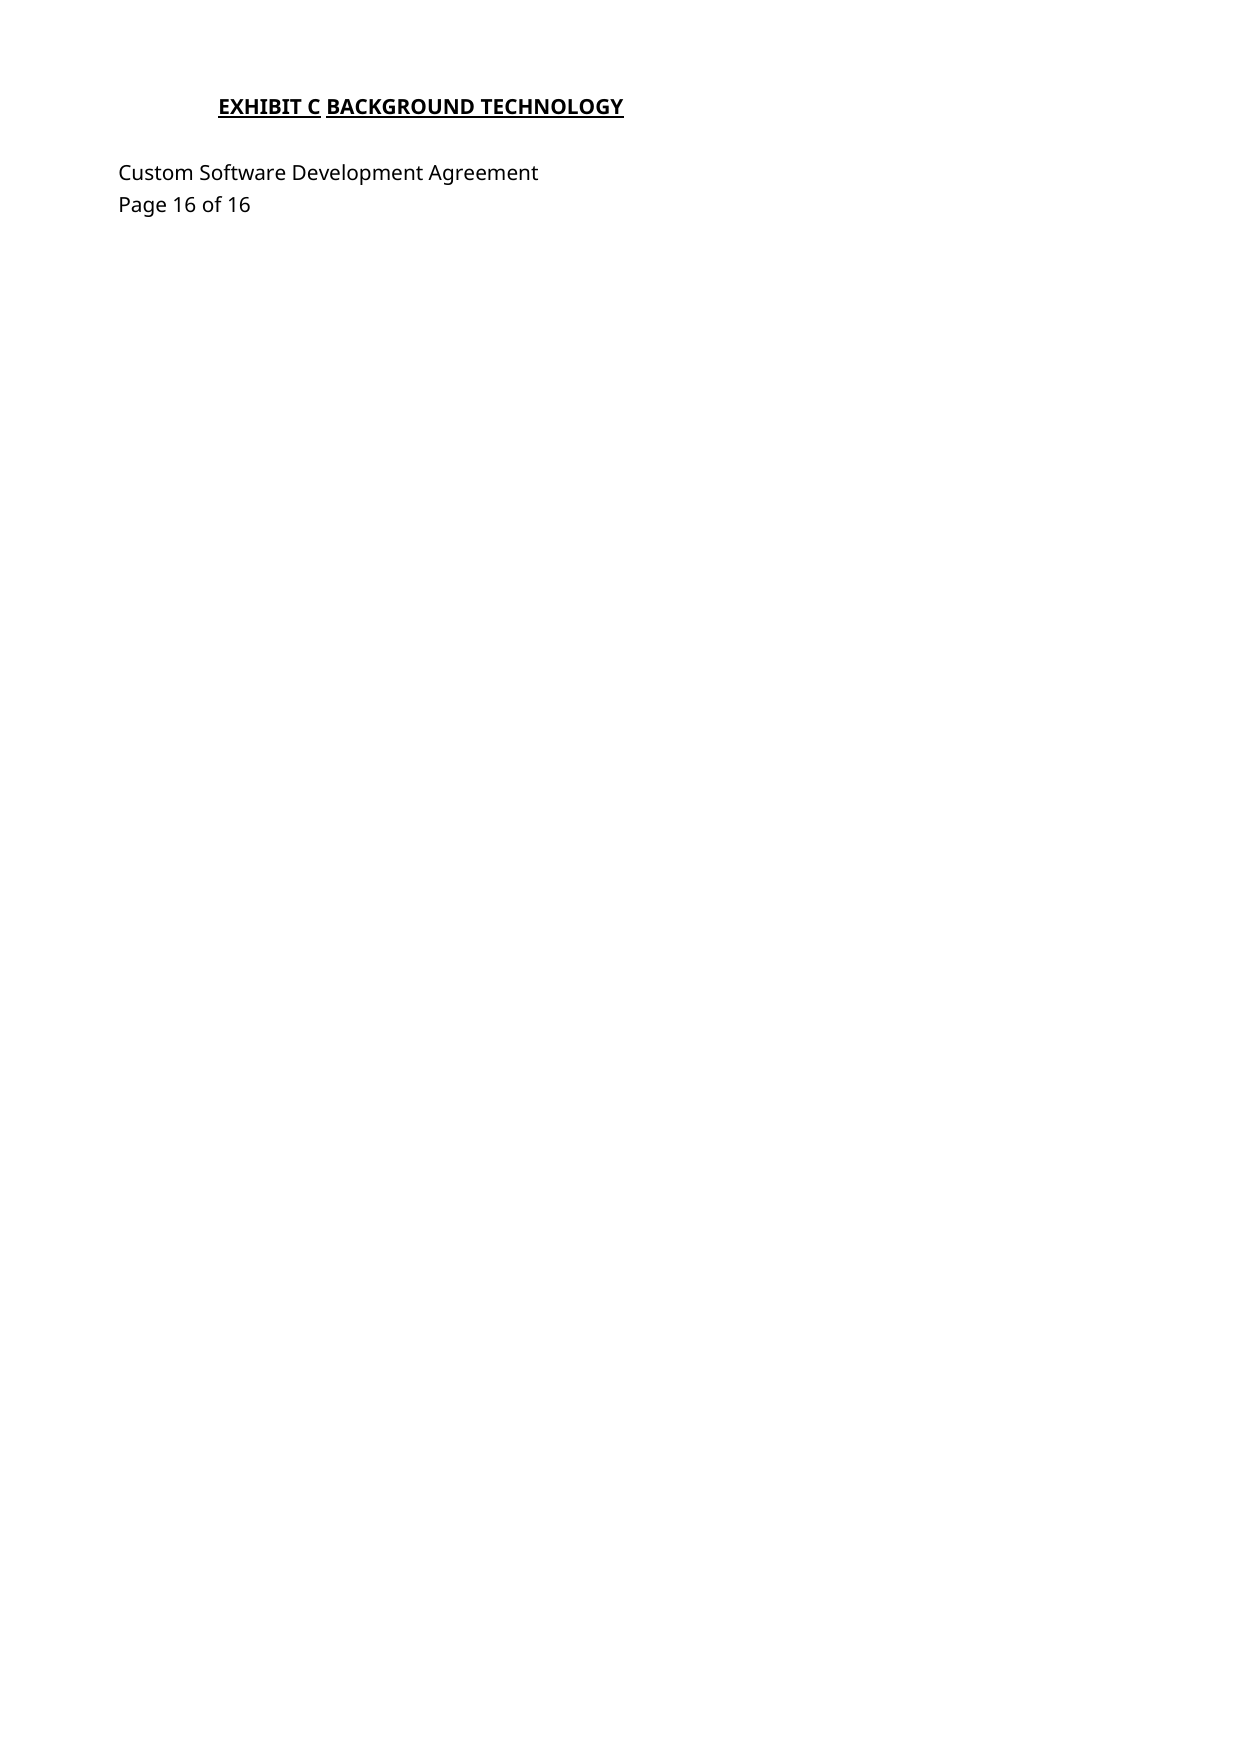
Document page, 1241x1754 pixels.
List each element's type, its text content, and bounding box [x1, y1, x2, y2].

text Page 16 of 16 [118, 190, 1181, 219]
text EXHIBIT C BACKGROUND TECHNOLOGY [118, 92, 1181, 121]
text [118, 158, 1181, 186]
